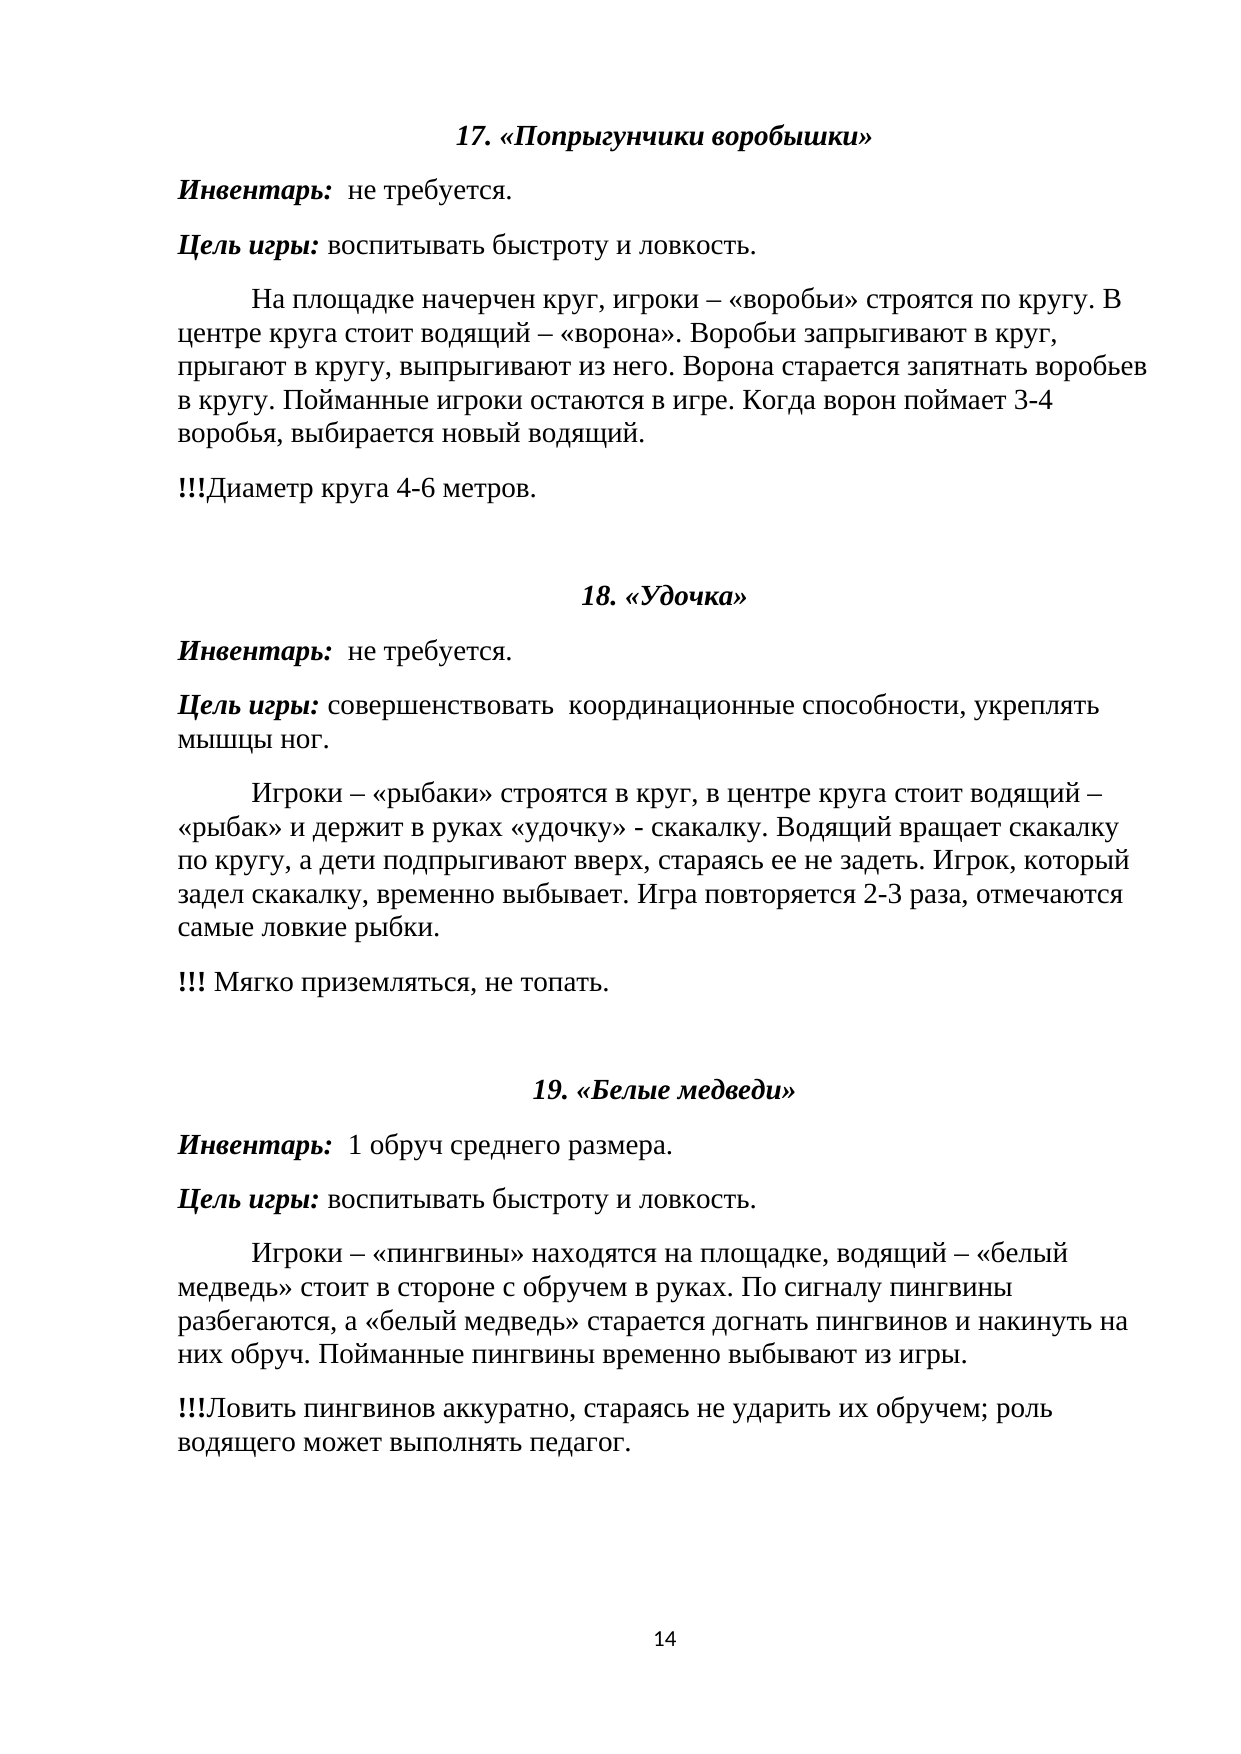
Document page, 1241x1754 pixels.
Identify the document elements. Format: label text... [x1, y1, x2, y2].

text Инвентарь: не требуется. [177, 172, 1152, 206]
text Игроки – «рыбаки» строятся в круг, в центре круга стоит водящий – «рыбак» и держит в руках «удочку» - скакалку. Водящий вращает скакалку по кругу, а дети подпрыгивают вверх, стараясь ее не задеть. Игрок, который задел скакалку, временно выбывает. Игра повторяется 2-3 раза, отмечаются самые ловкие рыбки. [177, 775, 1152, 943]
text 19. «Белые медведи» [177, 1072, 1152, 1106]
text Инвентарь: 1 обруч среднего размера. [177, 1127, 1152, 1160]
text Цель игры: воспитывать быстроту и ловкость. [177, 227, 1152, 260]
text Инвентарь: не требуется. [177, 633, 1152, 666]
text Цель игры: совершенствовать координационные способности, укреплять мышцы ног. [177, 687, 1152, 754]
text !!! Мягко приземляться, не топать. [177, 964, 1152, 997]
text На площадке начерчен круг, игроки – «воробьи» строятся по кругу. В центре круга стоит водящий – «ворона». Воробьи запрыгивают в круг, прыгают в кругу, выпрыгивают из него. Ворона старается запятнать воробьев в кругу. Пойманные игроки остаются в игре. Когда ворон поймает 3-4 воробья, выбирается новый водящий. [177, 281, 1152, 449]
text Цель игры: воспитывать быстроту и ловкость. [177, 1181, 1152, 1215]
text 18. «Удочка» [177, 578, 1152, 612]
text !!!Ловить пингвинов аккуратно, стараясь не ударить их обручем; роль водящего может выполнять педагог. [177, 1391, 1152, 1458]
text !!!Диаметр круга 4-6 метров. [177, 470, 1152, 503]
text Игроки – «пингвины» находятся на площадке, водящий – «белый медведь» стоит в стороне с обручем в руках. По сигналу пингвины разбегаются, а «белый медведь» старается догнать пингвинов и накинуть на них обруч. Пойманные пингвины временно выбывают из игры. [177, 1236, 1152, 1370]
text 17. «Попрыгунчики воробышки» [177, 118, 1152, 152]
